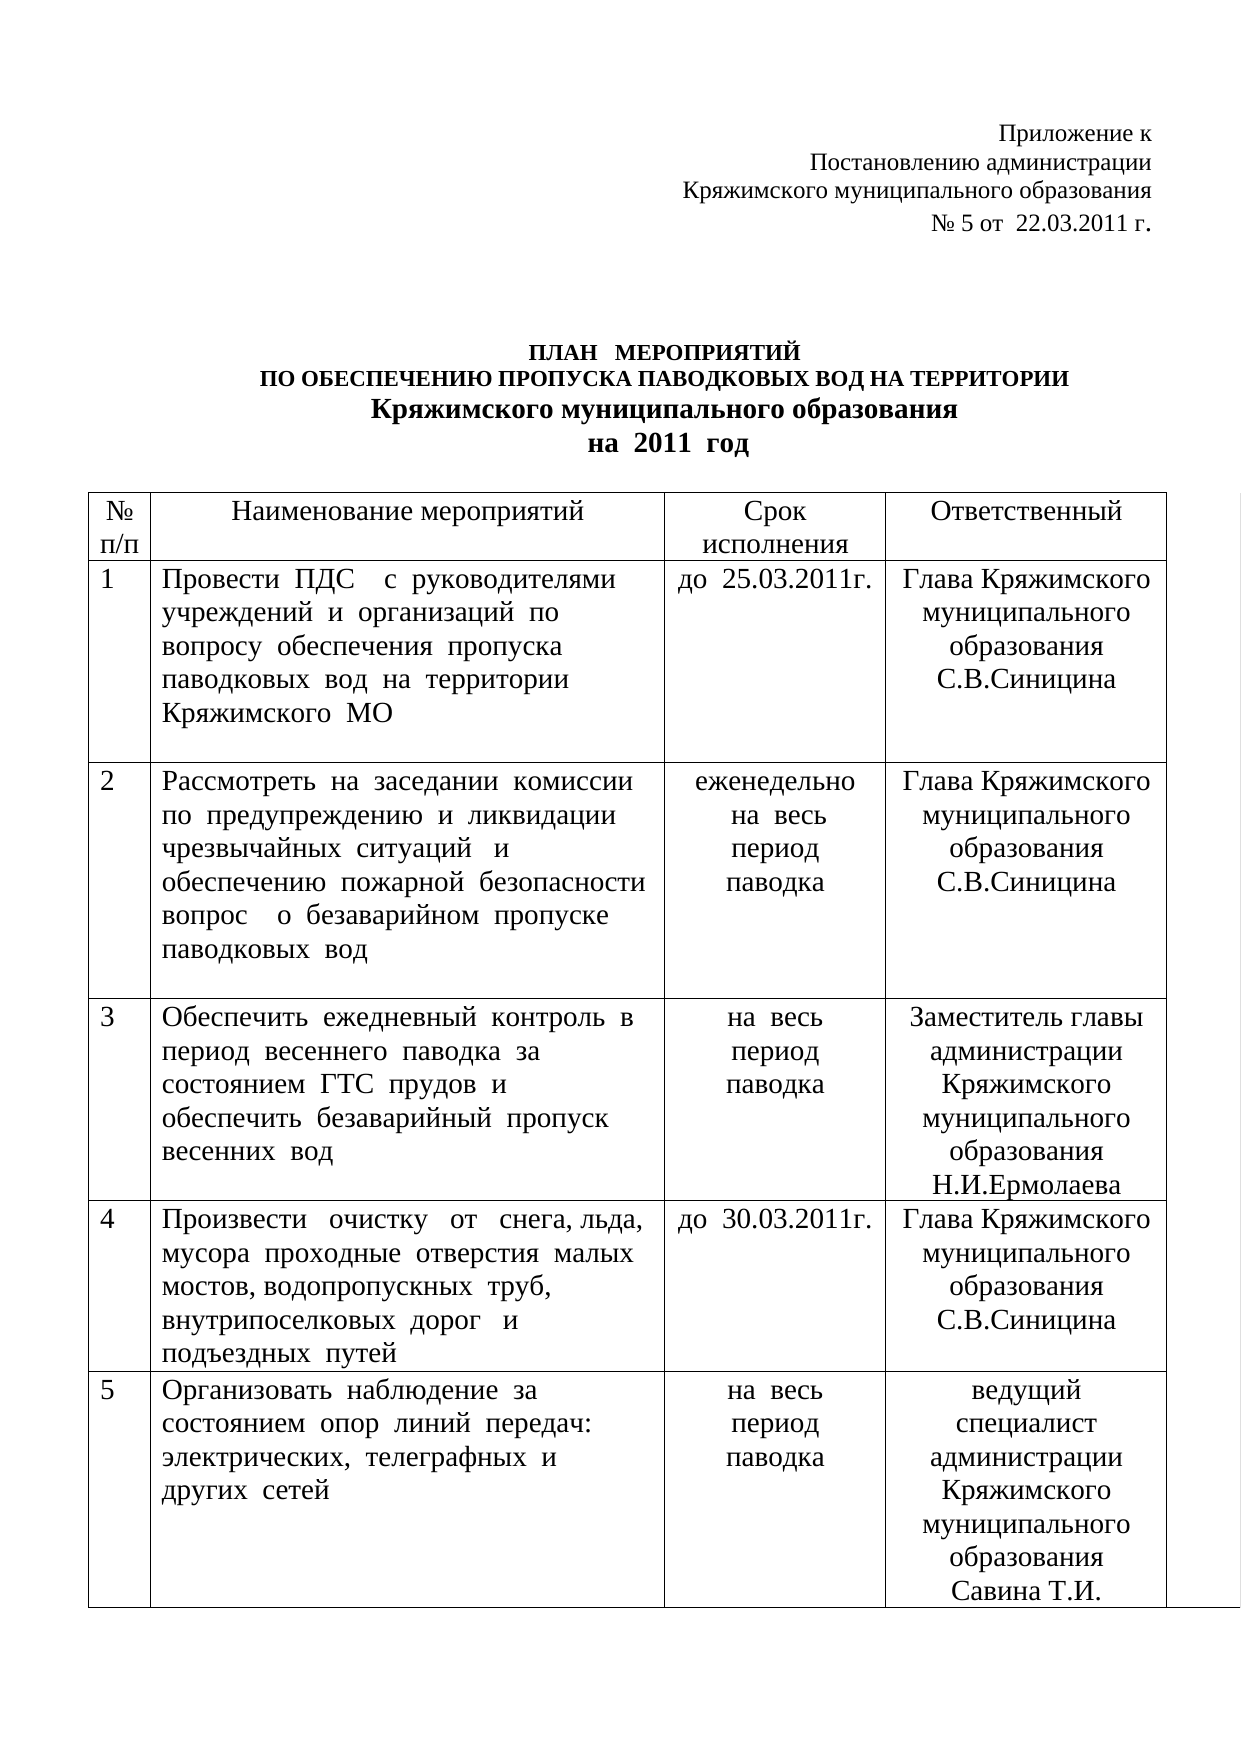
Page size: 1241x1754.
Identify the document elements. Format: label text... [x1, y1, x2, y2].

table_cell еженедельно на весь период паводка [665, 763, 885, 998]
table_cell Глава Кряжимского муниципального образования С.В.Синицина [886, 763, 1166, 998]
table_cell до 25.03.2011г. [665, 561, 885, 762]
table_header Ответственный [886, 493, 1166, 560]
table_cell 4 [89, 1201, 150, 1371]
text ПО ОБЕСПЕЧЕНИЮ ПРОПУСКА ПАВОДКОВЫХ ВОД НА ТЕРРИТОРИИ [177, 365, 1152, 391]
table_cell 3 [89, 999, 150, 1200]
table_header Срок исполнения [665, 493, 885, 560]
table_cell на весь период паводка [665, 1372, 885, 1607]
table_cell ведущий специалист администрации Кряжимского муниципального образования Савина Т.И. [886, 1372, 1166, 1607]
text Кряжимского муниципального образования [177, 391, 1152, 425]
text Приложение к [177, 118, 1152, 147]
table_cell 5 [89, 1372, 150, 1607]
table_cell Провести ПДС с руководителями учреждений и организаций по вопросу обеспечения пропуска паводковых вод на территории Кряжимского МО [151, 561, 664, 762]
table_cell до 30.03.2011г. [665, 1201, 885, 1371]
text Кряжимского муниципального образования [177, 176, 1152, 204]
table_header Наименование мероприятий [151, 493, 664, 560]
table_cell Обеспечить ежедневный контроль в период весеннего паводка за состоянием ГТС прудов и обеспечить безаварийный пропуск весенних вод [151, 999, 664, 1200]
text на 2011 год [177, 425, 1152, 458]
table_cell Произвести очистку от снега, льда, мусора проходные отверстия малых мостов, водопропускных труб, внутрипоселковых дорог и подъездных путей [151, 1201, 664, 1371]
table_cell 1 [89, 561, 150, 762]
table_cell Организовать наблюдение за состоянием опор линий передач: электрических, телеграфных и других сетей [151, 1372, 664, 1607]
table_cell Глава Кряжимского муниципального образования С.В.Синицина [886, 1201, 1166, 1371]
text ПЛАН МЕРОПРИЯТИЙ [177, 338, 1152, 365]
table_header [1167, 492, 1240, 1607]
table_cell Заместитель главы администрации Кряжимского муниципального образования Н.И.Ермолаева [886, 999, 1166, 1200]
table_cell 2 [89, 763, 150, 998]
table_header № п/п [89, 493, 150, 560]
text № 5 от 22.03.2011 г. [177, 204, 1152, 238]
text Постановлению администрации [177, 147, 1152, 176]
table_cell Рассмотреть на заседании комиссии по предупреждению и ликвидации чрезвычайных ситуаций и обеспечению пожарной безопасности вопрос о безаварийном пропуске паводковых вод [151, 763, 664, 998]
table_cell Глава Кряжимского муниципального образования С.В.Синицина [886, 561, 1166, 762]
table_cell на весь период паводка [665, 999, 885, 1200]
